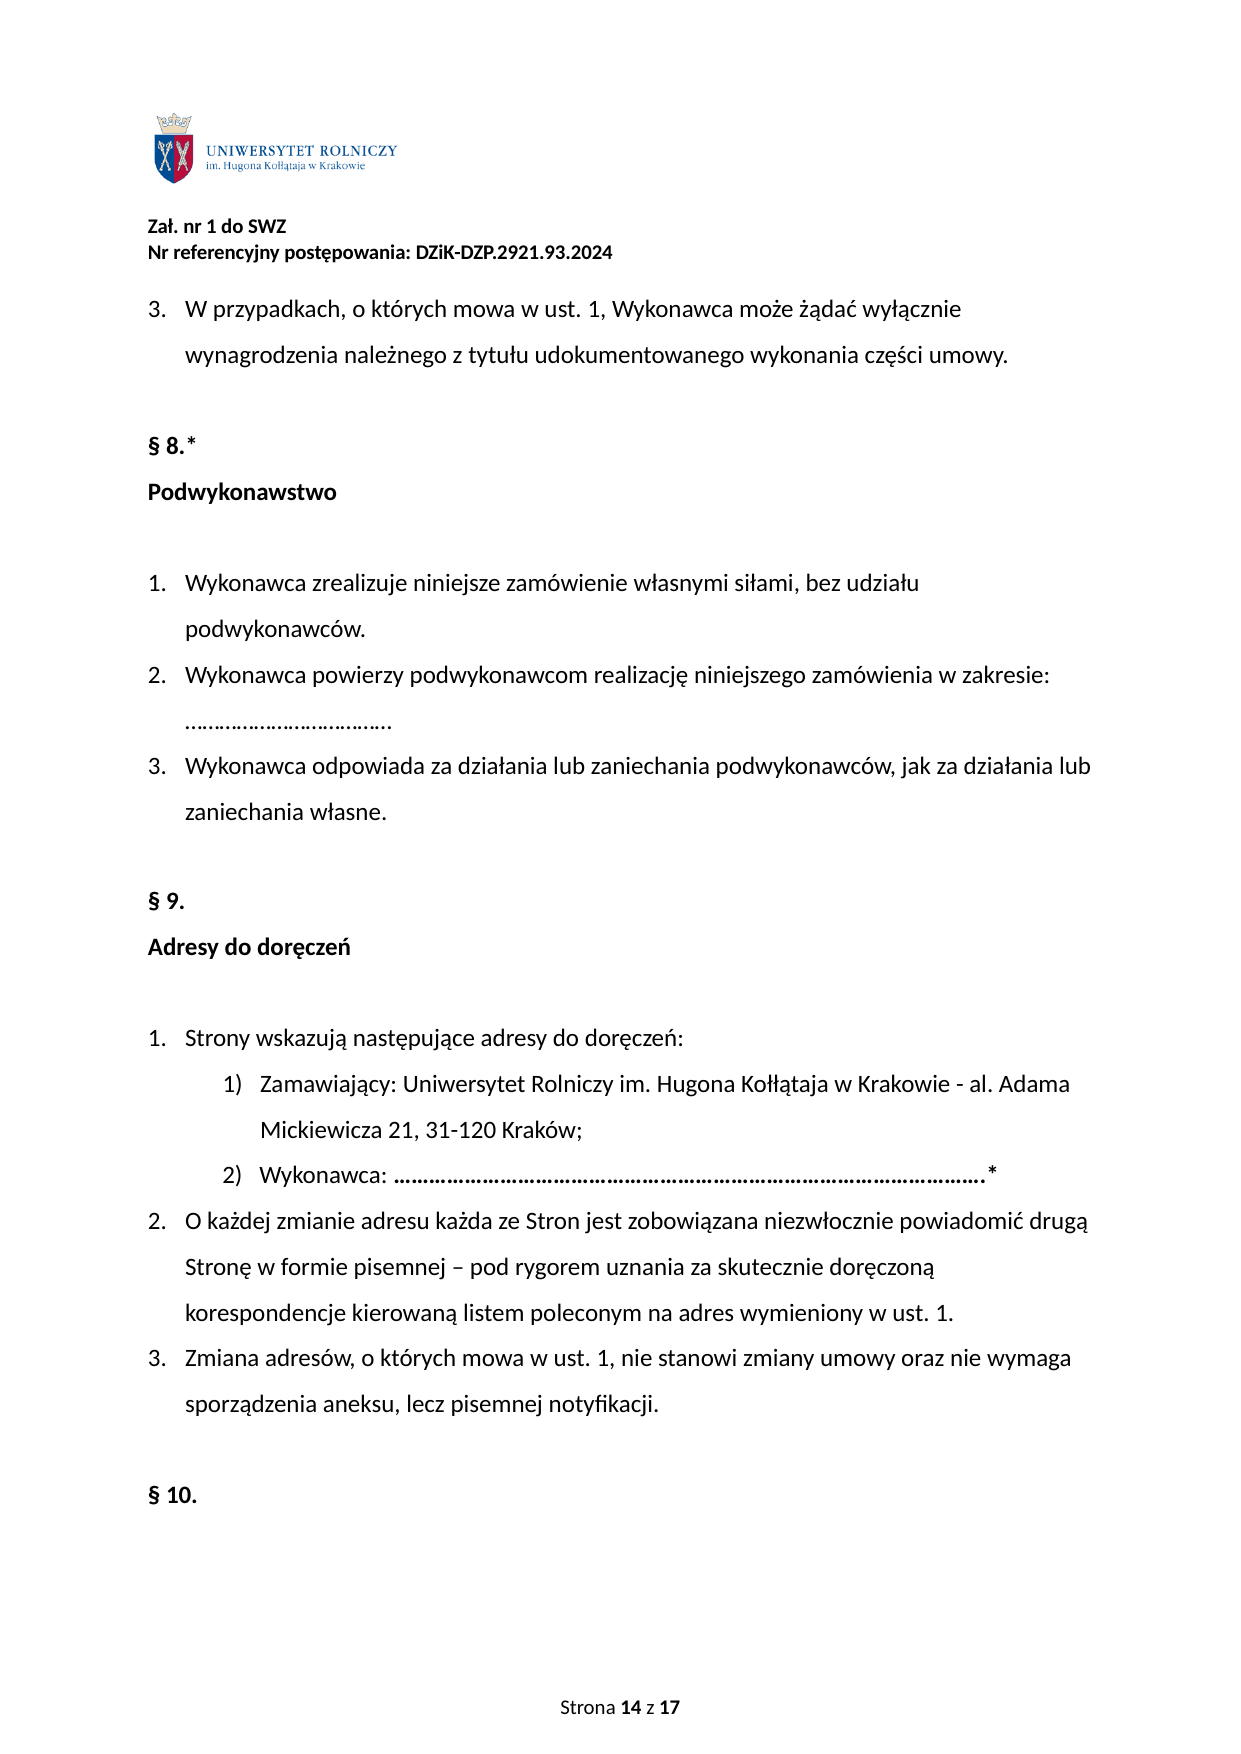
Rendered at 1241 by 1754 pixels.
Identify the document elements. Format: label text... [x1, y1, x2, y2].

list Zamawiający: Uniwersytet Rolniczy im. Hugona Kołłątaja w Krakowie - al. Adama Mickiewicza 21, 31-120 Kraków; [222, 1068, 1093, 1144]
list Zmiana adresów, o których mowa w ust. 1, nie stanowi zmiany umowy oraz nie wymaga sporządzenia aneksu, lecz pisemnej notyfikacji. [148, 1342, 1093, 1419]
list O każdej zmianie adresu każda ze Stron jest zobowiązana niezwłocznie powiadomić drugą Stronę w formie pisemnej – pod rygorem uznania za skutecznie doręczoną korespondencje kierowaną listem poleconym na adres wymieniony w ust. 1. [148, 1205, 1093, 1327]
text § 9. [148, 885, 1093, 916]
text Podwykonawstwo [148, 476, 1093, 507]
list Wykonawca: ……………………………………………………………………………………….* [222, 1159, 1093, 1190]
text Adresy do doręczeń [148, 931, 1093, 961]
list Wykonawca powierzy podwykonawcom realizację niniejszego zamówienia w zakresie: ……………………………… [148, 659, 1093, 735]
list Wykonawca odpowiada za działania lub zaniechania podwykonawców, jak za działania lub zaniechania własne. [148, 751, 1093, 827]
list Wykonawca zrealizuje niniejsze zamówienie własnymi siłami, bez udziału podwykonawców. [148, 568, 1093, 644]
text § 10. [148, 1479, 1093, 1510]
list Strony wskazują następujące adresy do doręczeń: [148, 1022, 1093, 1053]
text § 8.* [148, 430, 1093, 461]
picture [151, 113, 408, 186]
list W przypadkach, o których mowa w ust. 1, Wykonawca może żądać wyłącznie wynagrodzenia należnego z tytułu udokumentowanego wykonania części umowy. [148, 293, 1093, 369]
